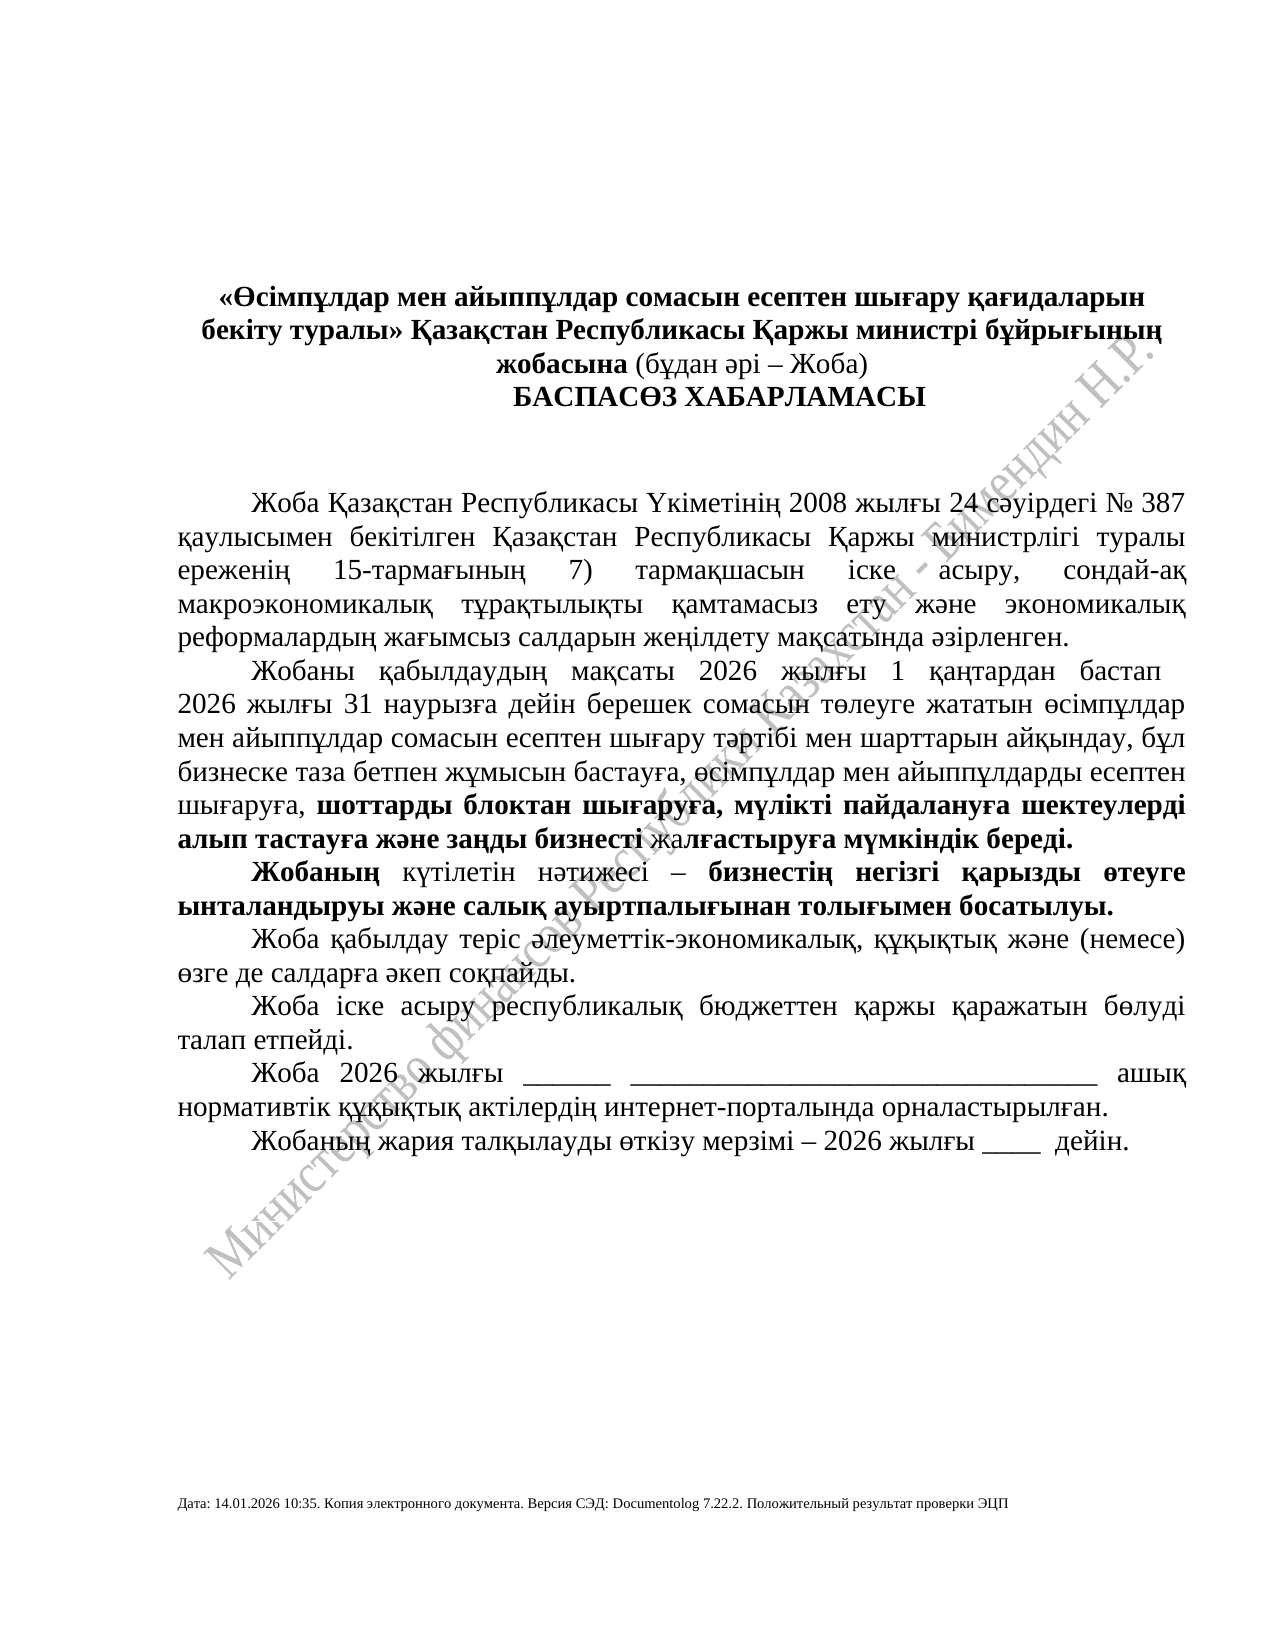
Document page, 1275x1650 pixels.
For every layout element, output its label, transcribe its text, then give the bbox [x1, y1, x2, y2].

text БАСПАСӨЗ ХАБАРЛАМАСЫ [177, 379, 1186, 413]
text «Өсімпұлдар мен айыппұлдар сомасын есептен шығару қағидаларын бекіту туралы» Қазақстан Республикасы Қаржы министрі бұйрығының жобасына (бұдан әрі – Жоба) [177, 279, 1186, 379]
text Жобаның жария талқылауды өткізу мерзімі – 2026 жылғы ____ дейін. [177, 1123, 1186, 1221]
text Жоба Қазақстан Республикасы Үкіметінің 2008 жылғы 24 сәуірдегі № 387 қаулысымен бекітілген Қазақстан Республикасы Қаржы министрлігі туралы ереженің 15-тармағының 7) тармақшасын іске асыру, сондай-ақ макроэкономикалық тұрақтылықты қамтамасыз ету және экономикалық реформалардың жағымсыз салдарын жеңілдету мақсатында әзірленген. [177, 485, 1186, 653]
text Жоба іске асыру республикалық бюджеттен қаржы қаражатын бөлуді талап етпейді. [177, 988, 1186, 1056]
text Жобаның күтілетін нәтижесі – бизнестің негізгі қарызды өтеуге ынталандыруы және салық ауыртпалығынан толығымен босатылуы. [177, 854, 1186, 921]
text Жоба 2026 жылғы ______ ________________________________ ашық нормативтік құқықтық актілердің интернет-порталында орналастырылған. [177, 1056, 1186, 1123]
text Жобаны қабылдаудың мақсаты 2026 жылғы 1 қаңтардан бастап 2026 жылғы 31 наурызға дейін берешек сомасын төлеуге жататын өсімпұлдар мен айыппұлдар сомасын есептен шығару тәртібі мен шарттарын айқындау, бұл бизнеске таза бетпен жұмысын бастауға, өсімпұлдар мен айыппұлдарды есептен шығаруға, шоттарды блоктан шығаруға, мүлікті пайдалануға шектеулерді алып тастауға және заңды бизнесті жалғастыруға мүмкіндік береді. [177, 653, 1186, 854]
text Жоба қабылдау теріс әлеуметтік-экономикалық, құқықтық және (немесе) өзге де салдарға әкеп соқпайды. [177, 921, 1186, 988]
